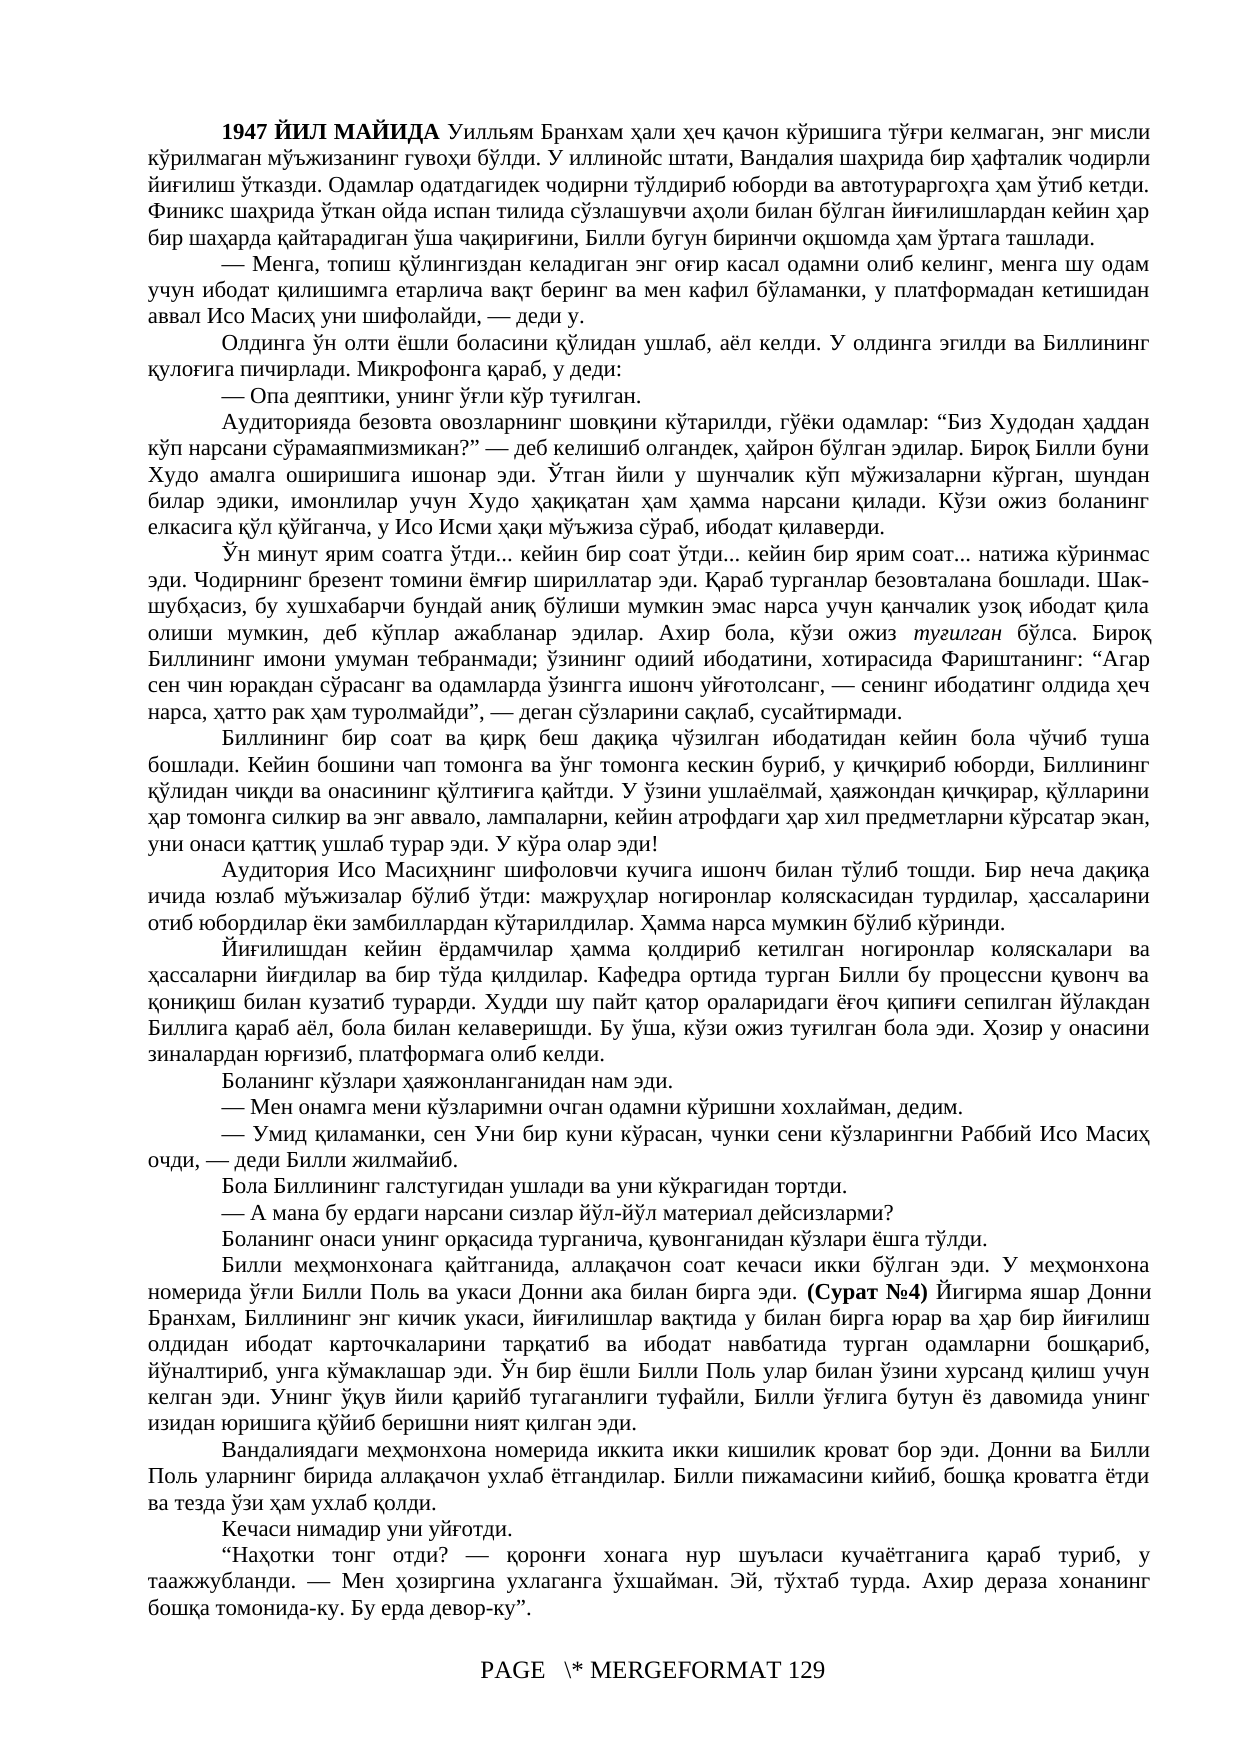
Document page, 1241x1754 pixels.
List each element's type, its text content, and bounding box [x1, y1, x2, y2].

text ― Менга, топиш қўлингиздан келадиган энг оғир касал одамни олиб келинг, менга шу одам учун ибодат қилишимга етарлича вақт беринг ва мен кафил бўламанки, у платформадан кетишидан аввал Исо Масиҳ уни шифолайди, ― деди у. [148, 250, 1152, 329]
text Бола Биллининг галстугидан ушлади ва уни кўкрагидан тортди. [148, 1172, 1152, 1199]
text ― Умид қиламанки, сен Уни бир куни кўрасан, чунки сени кўзларингни Раббий Исо Масиҳ очди, ― деди Билли жилмайиб. [148, 1119, 1152, 1172]
text Ўн минут ярим соатга ўтди... кейин бир соат ўтди... кейин бир ярим соат... натижа кўринмас эди. Чодирнинг брезент томини ёмғир шириллатар эди. Қараб турганлар безовталана бошлади. Шак-шубҳасиз, бу хушхабарчи бундай аниқ бўлиши мумкин эмас нарса учун қанчалик узоқ ибодат қила олиши мумкин, деб кўплар ажабланар эдилар. Ахир бола, кўзи ожиз туғилган бўлса. Бироқ Биллининг имони умуман тебранмади; ўзининг одиий ибодатини, хотирасида Фариштанинг: “Агар сен чин юракдан сўрасанг ва одамларда ўзингга ишонч уйғотолсанг, ― сенинг ибодатинг олдида ҳеч нарса, ҳатто рак ҳам туролмайди”, ― деган сўзларини сақлаб, сусайтирмади. [148, 540, 1152, 724]
text Билли меҳмонхонага қайтганида, аллақачон соат кечаси икки бўлган эди. У меҳмонхона номерида ўғли Билли Поль ва укаси Донни ака билан бирга эди. (Сурат №4) Йигирма яшар Донни Бранхам, Биллининг энг кичик укаси, йиғилишлар вақтида у билан бирга юрар ва ҳар бир йиғилиш олдидан ибодат карточкаларини тарқатиб ва ибодат навбатида турган одамларни бошқариб, йўналтириб, унга кўмаклашар эди. Ўн бир ёшли Билли Поль улар билан ўзини хурсанд қилиш учун келган эди. Унинг ўқув йили қарийб тугаганлиги туфайли, Билли ўғлига бутун ёз давомида унинг изидан юришига қўйиб беришни ният қилган эди. [148, 1251, 1152, 1436]
text ― Мен онамга мени кўзларимни очган одамни кўришни хохлайман, дедим. [148, 1093, 1152, 1119]
text Биллининг бир соат ва қирқ беш дақиқа чўзилган ибодатидан кейин бола чўчиб туша бошлади. Кейин бошини чап томонга ва ўнг томонга кескин буриб, у қичқириб юборди, Биллининг қўлидан чиқди ва онасининг қўлтиғига қайтди. У ўзини ушлаёлмай, ҳаяжондан қичқирар, қўлларини ҳар томонга силкир ва энг аввало, лампаларни, кейин атрофдаги ҳар хил предметларни кўрсатар экан, уни онаси қаттиқ ушлаб турар эди. У кўра олар эди! [148, 724, 1152, 856]
text Аудитория Исо Масиҳнинг шифоловчи кучига ишонч билан тўлиб тошди. Бир неча дақиқа ичида юзлаб мўъжизалар бўлиб ўтди: мажруҳлар ногиронлар коляскасидан турдилар, ҳассаларини отиб юбордилар ёки замбиллардан кўтарилдилар. Ҳамма нарса мумкин бўлиб кўринди. [148, 856, 1152, 935]
text Кечаси нимадир уни уйғотди. [148, 1515, 1152, 1541]
text Йиғилишдан кейин ёрдамчилар ҳамма қолдириб кетилган ногиронлар коляскалари ва ҳассаларни йиғдилар ва бир тўда қилдилар. Кафедра ортида турган Билли бу процессни қувонч ва қониқиш билан кузатиб турарди. Худди шу пайт қатор ораларидаги ёғоч қипиғи сепилган йўлакдан Биллига қараб аёл, бола билан келаверишди. Бу ўша, кўзи ожиз туғилган бола эди. Ҳозир у онасини зиналардан юрғизиб, платформага олиб келди. [148, 935, 1152, 1067]
text 1947 ЙИЛ МАЙИДА Уилльям Бранхам ҳали ҳеч қачон кўришига тўғри келмаган, энг мисли кўрилмаган мўъжизанинг гувоҳи бўлди. У иллинойс штати, Вандалия шаҳрида бир ҳафталик чодирли йиғилиш ўтказди. Одамлар одатдагидек чодирни тўлдириб юборди ва автотураргоҳга ҳам ўтиб кетди. Финикс шаҳрида ўткан ойда испан тилида сўзлашувчи аҳоли билан бўлган йиғилишлардан кейин ҳар бир шаҳарда қайтарадиган ўша чақириғини, Билли бугун биринчи оқшомда ҳам ўртага ташлади. [148, 118, 1152, 250]
text “Наҳотки тонг отди? ― қоронғи хонага нур шуъласи кучаётганига қараб туриб, у таажжубланди. ― Мен ҳозиргина ухлаганга ўхшайман. Эй, тўхтаб турда. Ахир дераза хонанинг бошқа томонида-ку. Бу ерда девор-ку”. [148, 1541, 1152, 1620]
text Вандалиядаги меҳмонхона номерида иккита икки кишилик кроват бор эди. Донни ва Билли Поль уларнинг бирида аллақачон ухлаб ётгандилар. Билли пижамасини кийиб, бошқа кроватга ётди ва тезда ўзи ҳам ухлаб қолди. [148, 1436, 1152, 1515]
text ― Опа деяптики, унинг ўғли кўр туғилган. [148, 382, 1152, 408]
text Аудиторияда безовта овозларнинг шовқини кўтарилди, гўёки одамлар: “Биз Худодан ҳаддан кўп нарсани сўрамаяпмизмикан?” ― деб келишиб олгандек, ҳайрон бўлган эдилар. Бироқ Билли буни Худо амалга оширишига ишонар эди. Ўтган йили у шунчалик кўп мўжизаларни кўрган, шундан билар эдики, имонлилар учун Худо ҳақиқатан ҳам ҳамма нарсани қилади. Кўзи ожиз боланинг елкасига қўл қўйганча, у Исо Исми ҳақи мўъжиза сўраб, ибодат қилаверди. [148, 408, 1152, 540]
text Боланинг кўзлари ҳаяжонланганидан нам эди. [148, 1067, 1152, 1093]
text ― А мана бу ердаги нарсани сизлар йўл-йўл материал дейсизларми? [148, 1199, 1152, 1225]
text Олдинга ўн олти ёшли боласини қўлидан ушлаб, аёл келди. У олдинга эгилди ва Биллининг қулоғига пичирлади. Микрофонга қараб, у деди: [148, 329, 1152, 382]
text Боланинг онаси унинг орқасида турганича, қувонганидан кўзлари ёшга тўлди. [148, 1225, 1152, 1251]
